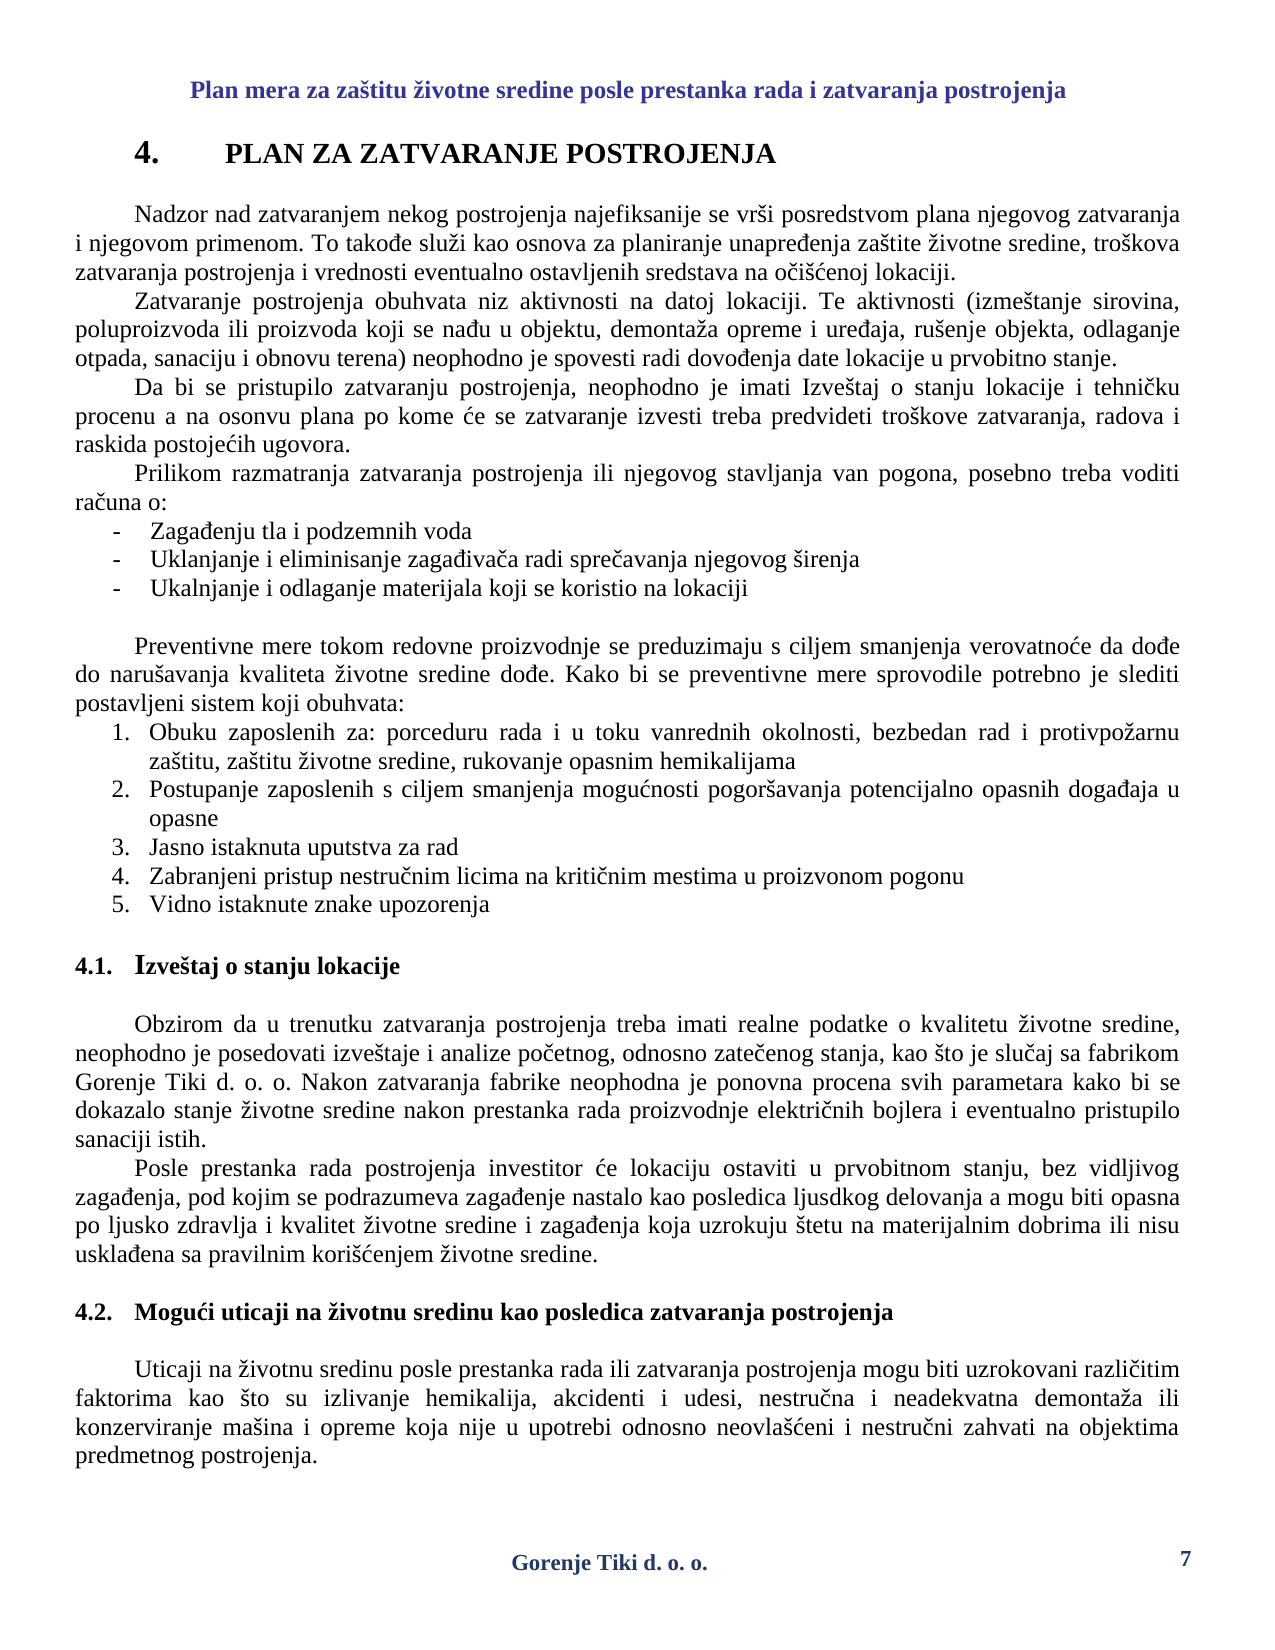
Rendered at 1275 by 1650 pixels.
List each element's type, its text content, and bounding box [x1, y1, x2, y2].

list Izveštaj o stanju lokacije [75, 947, 1181, 981]
list PLAN ZA ZATVARANJE POSTROJENJA [75, 132, 1181, 171]
list Uklanjanje i eliminisanje zagađivača radi sprečavanja njegovog širenja [112, 544, 1181, 573]
list Ukalnjanje i odlaganje materijala koji se koristio na lokaciji [112, 573, 1181, 602]
text Zatvaranje postrojenja obuhvata niz aktivnosti na datoj lokaciji. Te aktivnosti (izmeštanje sirovina, poluproizvoda ili proizvoda koji se nađu u objektu, demontaža opreme i uređaja, rušenje objekta, odlaganje otpada, sanaciju i obnovu terena) neophodno je spovesti radi dovođenja date lokacije u prvobitno stanje. [75, 286, 1181, 372]
list Zagađenju tla i podzemnih voda [112, 516, 1181, 544]
text Prilikom razmatranja zatvaranja postrojenja ili njegovog stavljanja van pogona, posebno treba voditi računa o: [75, 458, 1181, 516]
list Zabranjeni pristup nestručnim licima na kritičnim mestima u proizvonom pogonu [111, 861, 1181, 889]
text Da bi se pristupilo zatvaranju postrojenja, neophodno je imati Izveštaj o stanju lokacije i tehničku procenu a na osonvu plana po kome će se zatvaranje izvesti treba predvideti troškove zatvaranja, radova i raskida postojećih ugovora. [75, 372, 1181, 458]
list Jasno istaknuta uputstva za rad [111, 832, 1181, 861]
text Nadzor nad zatvaranjem nekog postrojenja najefiksanije se vrši posredstvom plana njegovog zatvaranja i njegovom primenom. To takođe služi kao osnova za planiranje unapređenja zaštite životne sredine, troškova zatvaranja postrojenja i vrednosti eventualno ostavljenih sredstava na očišćenoj lokaciji. [75, 199, 1181, 286]
text Obzirom da u trenutku zatvaranja postrojenja treba imati realne podatke o kvalitetu životne sredine, neophodno je posedovati izveštaje i analize početnog, odnosno zatečenog stanja, kao što je slučaj sa fabrikom Gorenje Tiki d. o. o. Nakon zatvaranja fabrike neophodna je ponovna procena svih parametara kako bi se dokazalo stanje životne sredine nakon prestanka rada proizvodnje električnih bojlera i eventualno pristupilo sanaciji istih. [75, 1009, 1181, 1153]
list Postupanje zaposlenih s ciljem smanjenja mogućnosti pogoršavanja potencijalno opasnih događaja u opasne [111, 774, 1181, 832]
text Uticaji na životnu sredinu posle prestanka rada ili zatvaranja postrojenja mogu biti uzrokovani različitim faktorima kao što su izlivanje hemikalija, akcidenti i udesi, nestručna i neadekvatna demontaža ili konzerviranje mašina i opreme koja nije u upotrebi odnosno neovlašćeni i nestručni zahvati na objektima predmetnog postrojenja. [75, 1354, 1181, 1469]
text Posle prestanka rada postrojenja investitor će lokaciju ostaviti u prvobitnom stanju, bez vidljivog zagađenja, pod kojim se podrazumeva zagađenje nastalo kao posledica ljusdkog delovanja a mogu biti opasna po ljusko zdravlja i kvalitet životne sredine i zagađenja koja uzrokuju štetu na materijalnim dobrima ili nisu usklađena sa pravilnim korišćenjem životne sredine. [75, 1153, 1181, 1268]
list Mogući uticaji na životnu sredinu kao posledica zatvaranja postrojenja [75, 1297, 1181, 1326]
list Vidno istaknute znake upozorenja [111, 889, 1181, 918]
text Preventivne mere tokom redovne proizvodnje se preduzimaju s ciljem smanjenja verovatnoće da dođe do narušavanja kvaliteta životne sredine dođe. Kako bi se preventivne mere sprovodile potrebno je slediti postavljeni sistem koji obuhvata: [75, 631, 1181, 717]
list Obuku zaposlenih za: porceduru rada i u toku vanrednih okolnosti, bezbedan rad i protivpožarnu zaštitu, zaštitu životne sredine, rukovanje opasnim hemikalijama [111, 717, 1181, 774]
